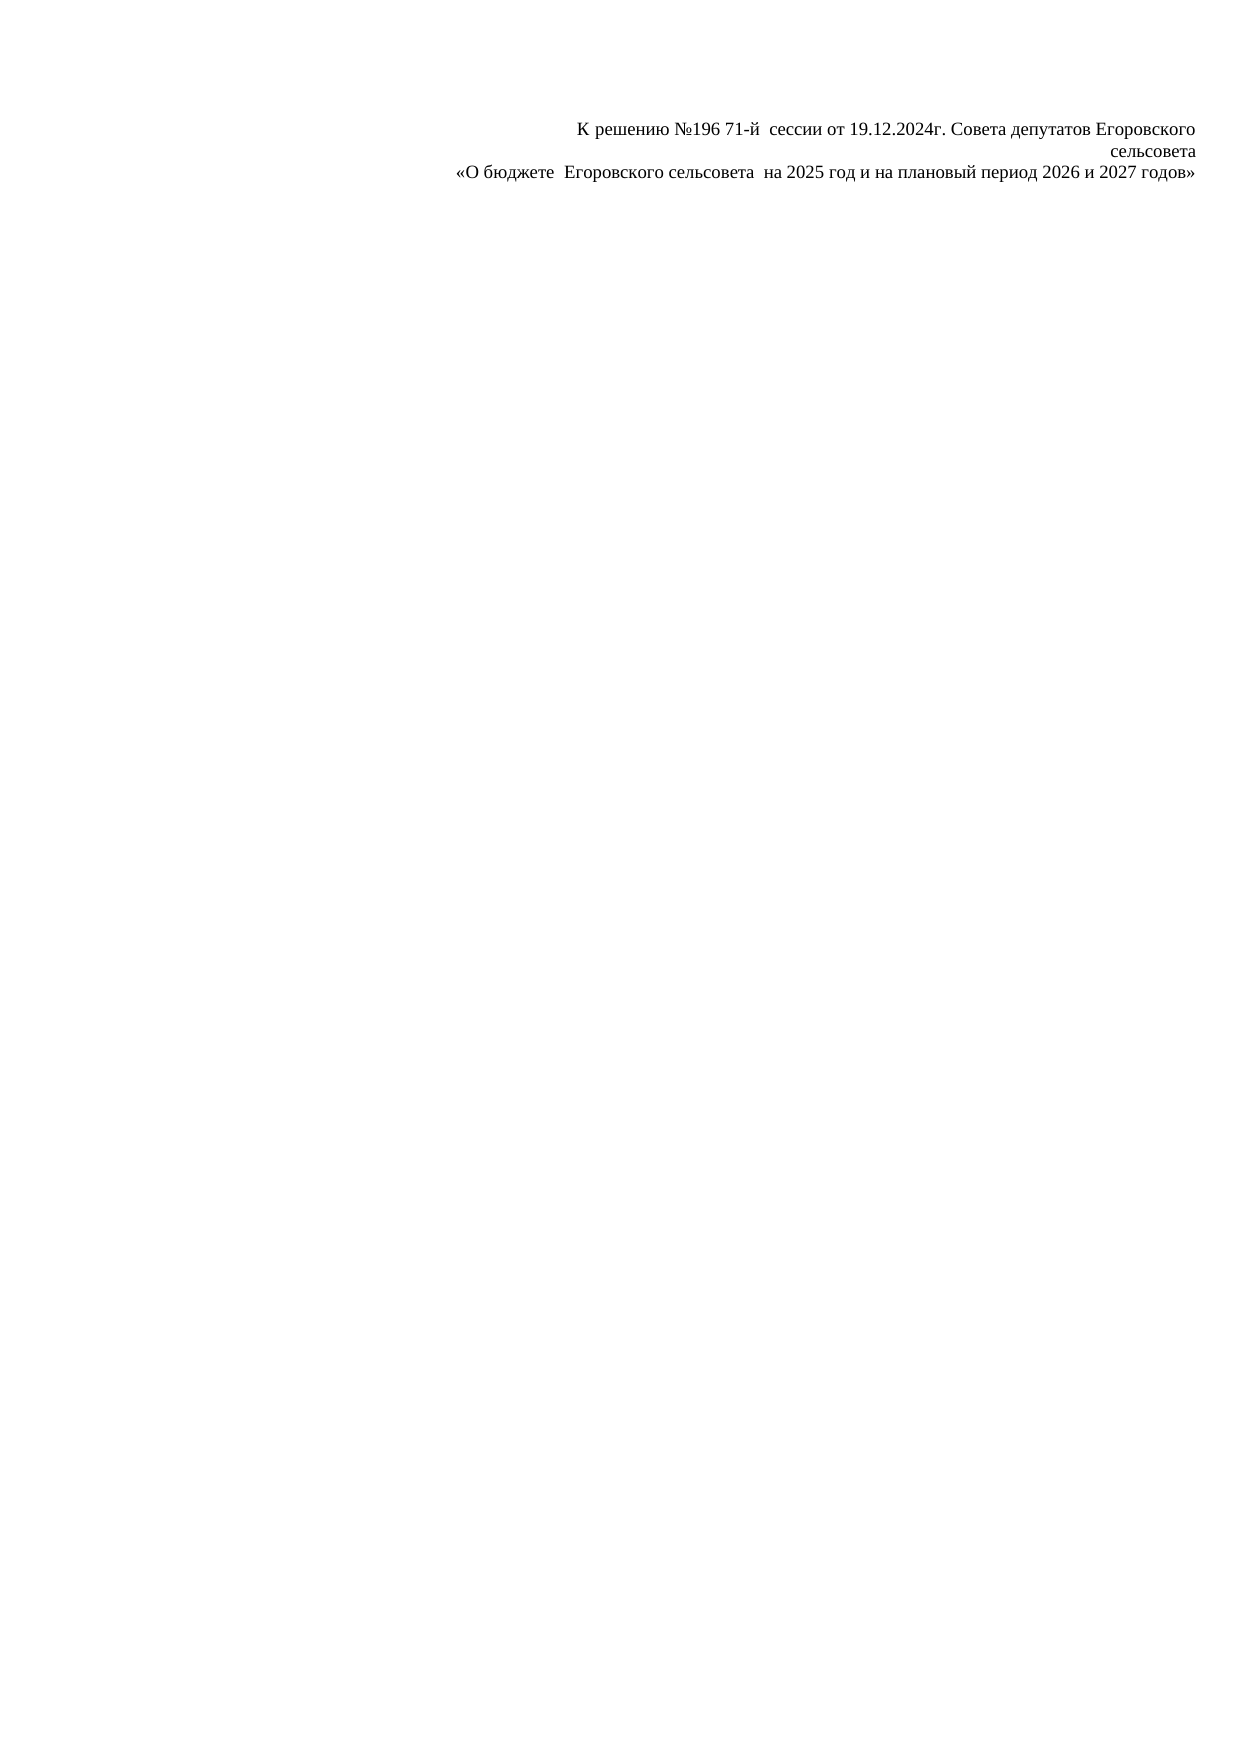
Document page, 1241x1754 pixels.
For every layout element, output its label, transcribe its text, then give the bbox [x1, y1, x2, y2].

subtitle «О бюджете Егоровского сельсовета на 2025 год и на плановый период 2026 и 2027 годов» [118, 161, 1196, 183]
subtitle К решению №196 71-й сессии от 19.12.2024г. Совета депутатов Егоровского сельсовета [118, 118, 1196, 161]
